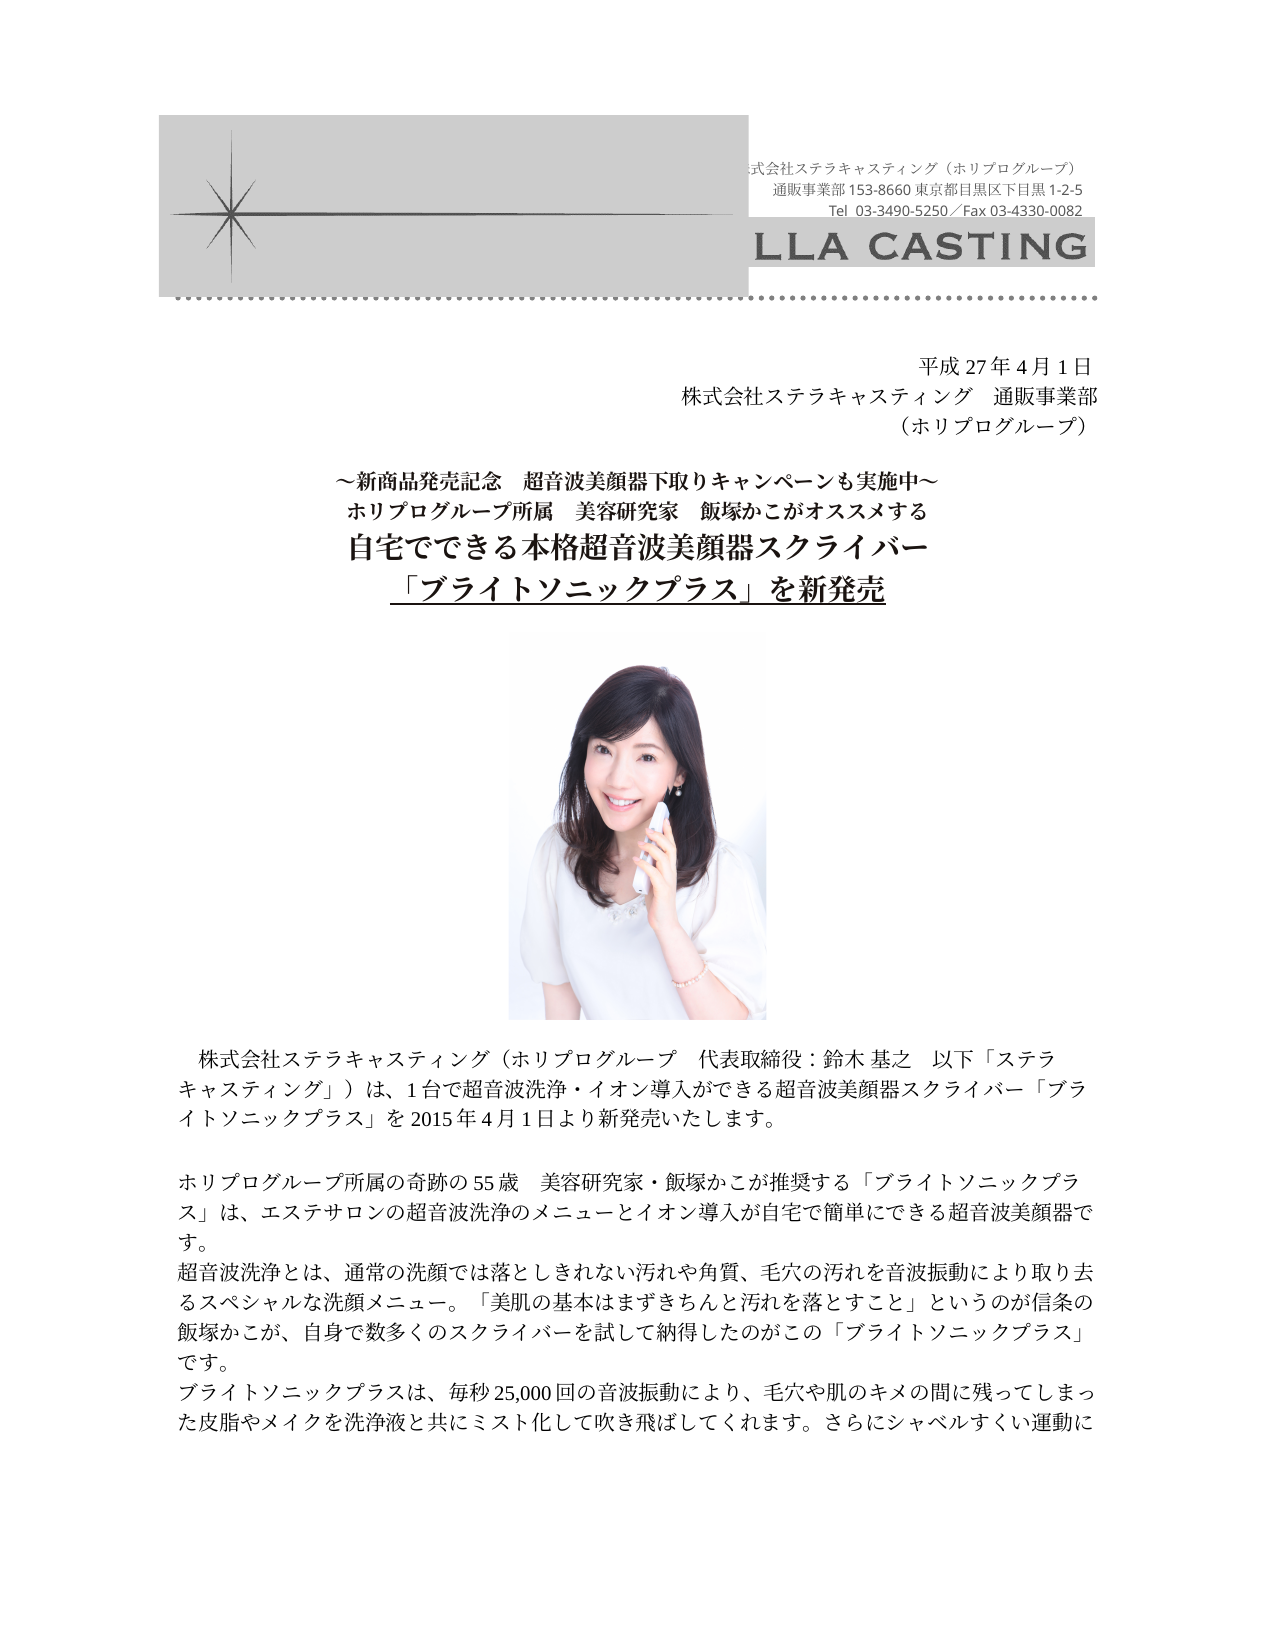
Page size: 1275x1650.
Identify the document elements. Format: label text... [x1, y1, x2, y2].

text 平成 27年 4月 1日 株式会社ステラキャスティング 通販事業部 （ホリプログループ） [177, 351, 1098, 440]
picture [508, 632, 767, 1020]
text 株式会社ステラキャスティング（ホリプログループ 代表取締役：鈴木 基之 以下「ステラキャスティング」）は、1台で超音波洗浄・イオン導入ができる超音波美顔器スクライバー「ブライトソニックプラス」を2015年4月1日より新発売いたします。 [177, 1043, 1098, 1133]
text ～新商品発売記念 超音波美顔器下取りキャンペーンも実施中～ [177, 465, 1098, 495]
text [177, 1376, 1098, 1436]
text ホリプログループ所属の奇跡の55歳 美容研究家・飯塚かこが推奨する「ブライトソニックプラス」は、エステサロンの超音波洗浄のメニューとイオン導入が自宅で簡単にできる超音波美顔器です。 [177, 1167, 1098, 1257]
text 「ブライトソニックプラス」を新発売 [177, 567, 1098, 609]
text 自宅でできる本格超音波美顔器スクライバー [177, 525, 1098, 567]
text ホリプログループ所属 美容研究家 飯塚かこがオススメする [177, 495, 1098, 525]
text 超音波洗浄とは、通常の洗顔では落としきれない汚れや角質、毛穴の汚れを音波振動により取り去るスペシャルな洗顔メニュー。「美肌の基本はまずきちんと汚れを落とすこと」というのが信条の飯塚かこが、自身で数多くのスクライバーを試して納得したのがこの「ブライトソニックプラス」です。 [177, 1257, 1098, 1376]
